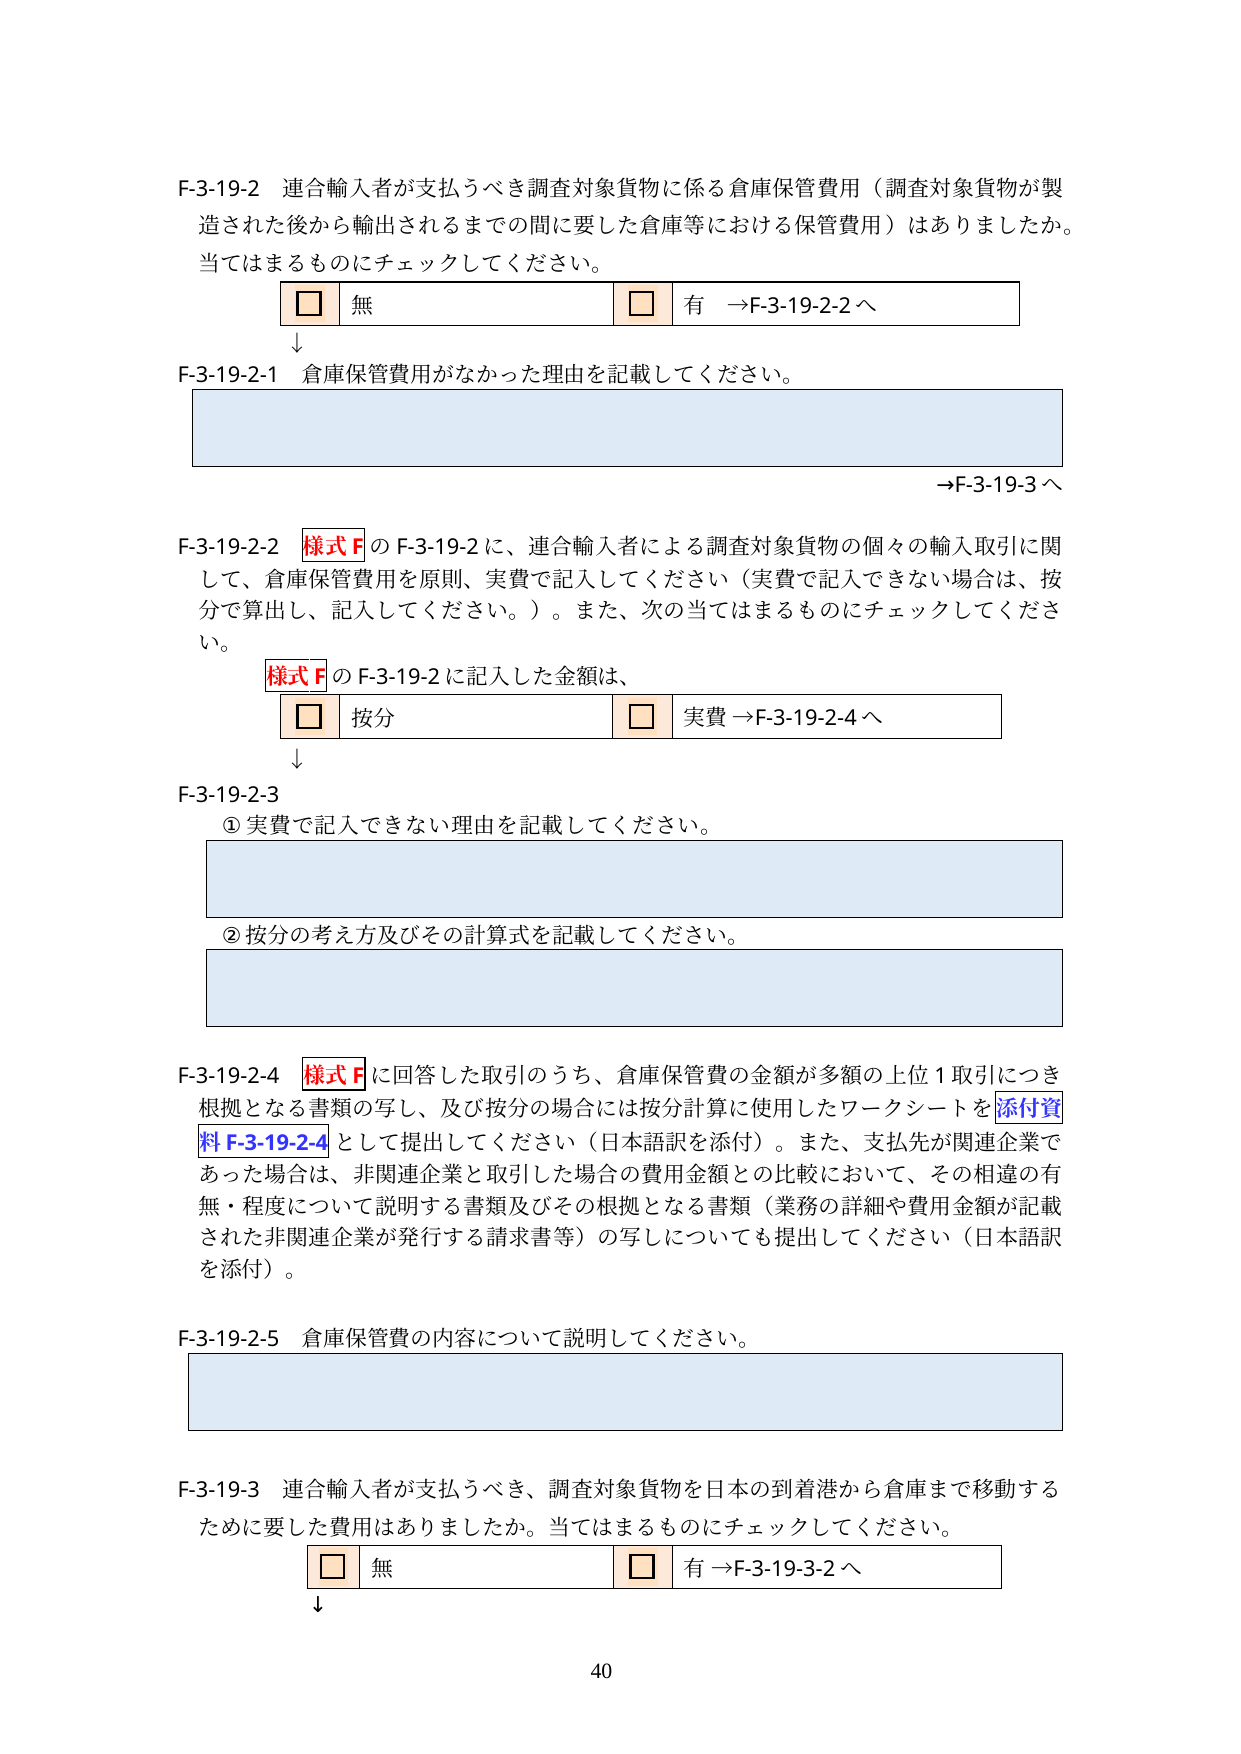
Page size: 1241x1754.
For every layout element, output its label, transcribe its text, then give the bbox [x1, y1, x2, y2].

text 様式FのF-3-19-2に記入した金額は、 [265, 656, 1063, 694]
table_header [308, 1546, 359, 1588]
subtitle 連合輸入者が支払うべき調査対象貨物に係る倉庫保管費用（調査対象貨物が製造された後から輸出されるまでの間に要した倉庫等における保管費用）はありましたか。当てはまるものにチェックしてください。 [177, 168, 1063, 281]
table_header 按分 [340, 695, 612, 738]
table_header [207, 950, 1062, 1026]
table_header [193, 390, 1062, 466]
table_header 実費 →F-3-19-2-4へ [673, 695, 1001, 738]
table_header [613, 695, 672, 738]
text ②按分の考え方及びその計算式を記載してください。 [222, 918, 1063, 949]
table_header [207, 841, 1062, 917]
text ①実費で記入できない理由を記載してください。 [222, 808, 1063, 840]
text →F-3-19-3へ [308, 467, 1063, 498]
table_header [189, 1354, 1062, 1430]
table_header [614, 283, 672, 325]
subtitle 倉庫保管費の内容について説明してください。 [177, 1321, 1063, 1353]
table_header 有 →F-3-19-2-2へ [673, 283, 1019, 325]
text ↓ [177, 739, 1063, 777]
table_header 有 →F-3-19-3-2へ [673, 1546, 1001, 1588]
table_header [281, 283, 339, 325]
table_header [281, 695, 339, 738]
text ↓ [177, 326, 1063, 357]
subtitle 様式FのF-3-19-2に、連合輸入者による調査対象貨物の個々の輸入取引に関して、倉庫保管費用を原則、実費で記入してください（実費で記入できない場合は、按分で算出し、記入してください。）。また、次の当てはまるものにチェックしてください。 [177, 528, 1063, 656]
subtitle 倉庫保管費用がなかった理由を記載してください。 [177, 357, 1063, 389]
text ↓ [308, 1589, 1063, 1619]
table_header 無 [360, 1546, 613, 1588]
table_header 無 [340, 283, 613, 325]
subtitle 様式Fに回答した取引のうち、倉庫保管費の金額が多額の上位1取引につき、根拠となる書類の写し、及び按分の場合には按分計算に使用したワークシートを添付資料F-3-19-2-4として提出してください（日本語訳を添付）。また、支払先が関連企業であった場合は、非関連企業と取引した場合の費用金額との比較において、その相違の有無・程度について説明する書類及びその根拠となる書類（業務の詳細や費用金額が記載された非関連企業が発行する請求書等）の写しについても提出してください（日本語訳を添付）。 [177, 1057, 1063, 1283]
subtitle 連合輸入者が支払うべき、調査対象貨物を日本の到着港から倉庫まで移動するために要した費用はありましたか。当てはまるものにチェックしてください。 [177, 1469, 1063, 1545]
table_header [614, 1546, 672, 1588]
